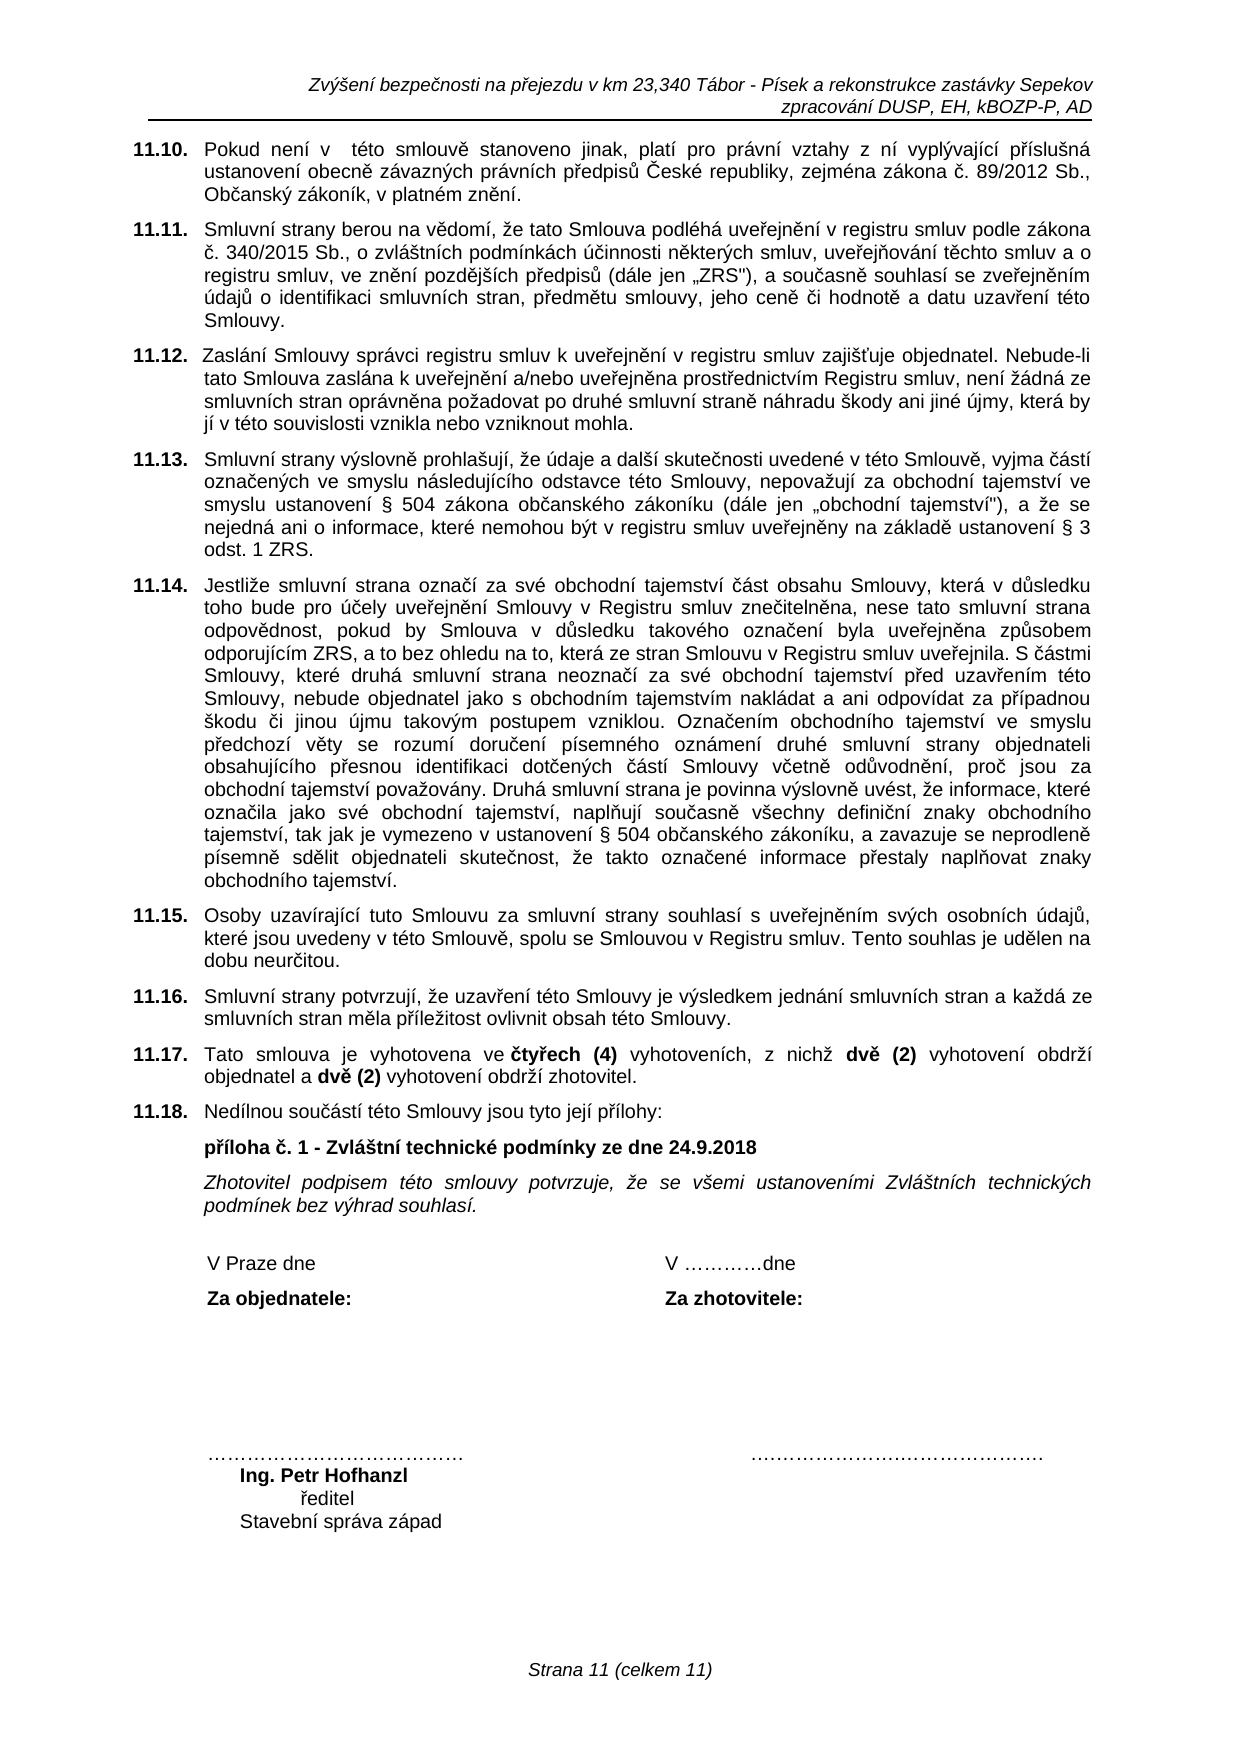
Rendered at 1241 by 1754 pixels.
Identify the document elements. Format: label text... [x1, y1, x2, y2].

text ………………………………… ….……………….…………………. [207, 1441, 1092, 1464]
text 11.11. Smluvní strany berou na vědomí, že tato Smlouva podléhá uveřejnění v registru smluv podle zákona č. 340/2015 Sb., o zvláštních podmínkách účinnosti některých smluv, uveřejňování těchto smluv a o registru smluv, ve znění pozdějších předpisů (dále jen „ZRS"), a současně souhlasí se zveřejněním údajů o identifikaci smluvních stran, předmětu smlouvy, jeho ceně či hodnotě a datu uzavření této Smlouvy. [133, 218, 1092, 332]
text 11.10. Pokud není v této smlouvě stanoveno jinak, platí pro právní vztahy z ní vyplývající příslušná ustanovení obecně závazných právních předpisů České republiky, zejména zákona č. 89/2012 Sb., Občanský zákoník, v platném znění. [133, 137, 1092, 206]
text 11.12. Zaslání Smlouvy správci registru smluv k uveřejnění v registru smluv zajišťuje objednatel. Nebude-li tato Smlouva zaslána k uveřejnění a/nebo uveřejněna prostřednictvím Registru smluv, není žádná ze smluvních stran oprávněna požadovat po druhé smluvní straně náhradu škody ani jiné újmy, která by jí v této souvislosti vznikla nebo vzniknout mohla. [133, 344, 1092, 435]
text Za objednatele: Za zhotovitele: [207, 1287, 1092, 1309]
text 11.16. Smluvní strany potvrzují, že uzavření této Smlouvy je výsledkem jednání smluvních stran a každá ze smluvních stran měla příležitost ovlivnit obsah této Smlouvy. [133, 984, 1092, 1030]
text Stavební správa západ [207, 1509, 1092, 1532]
text 11.18. Nedílnou součástí této Smlouvy jsou tyto její přílohy: [133, 1100, 1092, 1123]
text 11.14. Jestliže smluvní strana označí za své obchodní tajemství část obsahu Smlouvy, která v důsledku toho bude pro účely uveřejnění Smlouvy v Registru smluv znečitelněna, nese tato smluvní strana odpovědnost, pokud by Smlouva v důsledku takového označení byla uveřejněna způsobem odporujícím ZRS, a to bez ohledu na to, která ze stran Smlouvu v Registru smluv uveřejnila. S částmi Smlouvy, které druhá smluvní strana neoznačí za své obchodní tajemství před uzavřením této Smlouvy, nebude objednatel jako s obchodním tajemstvím nakládat a ani odpovídat za případnou škodu či jinou újmu takovým postupem vzniklou. Označením obchodního tajemství ve smyslu předchozí věty se rozumí doručení písemného oznámení druhé smluvní strany objednateli obsahujícího přesnou identifikaci dotčených částí Smlouvy včetně odůvodnění, proč jsou za obchodní tajemství považovány. Druhá smluvní strana je povinna výslovně uvést, že informace, které označila jako své obchodní tajemství, naplňují současně všechny definiční znaky obchodního tajemství, tak jak je vymezeno v ustanovení § 504 občanského zákoníku, a zavazuje se neprodleně písemně sdělit objednateli skutečnost, že takto označené informace přestaly naplňovat znaky obchodního tajemství. [133, 573, 1092, 891]
text příloha č. 1 - Zvláštní technické podmínky ze dne 24.9.2018 [148, 1136, 1092, 1158]
text 11.13. Smluvní strany výslovně prohlašují, že údaje a další skutečnosti uvedené v této Smlouvě, vyjma částí označených ve smyslu následujícího odstavce této Smlouvy, nepovažují za obchodní tajemství ve smyslu ustanovení § 504 zákona občanského zákoníku (dále jen „obchodní tajemství"), a že se nejedná ani o informace, které nemohou být v registru smluv uveřejněny na základě ustanovení § 3 odst. 1 ZRS. [133, 447, 1092, 561]
text V Praze dne V …………dne [207, 1251, 1092, 1274]
text 11.15. Osoby uzavírající tuto Smlouvu za smluvní strany souhlasí s uveřejněním svých osobních údajů, které jsou uvedeny v této Smlouvě, spolu se Smlouvou v Registru smluv. Tento souhlas je udělen na dobu neurčitou. [133, 904, 1092, 972]
text ředitel [207, 1487, 1092, 1509]
text Ing. Petr Hofhanzl [207, 1464, 1092, 1487]
text 11.17. Tato smlouva je vyhotovena ve čtyřech (4) vyhotoveních, z nichž dvě (2) vyhotovení obdrží objednatel a dvě (2) vyhotovení obdrží zhotovitel. [133, 1042, 1092, 1088]
text Zhotovitel podpisem této smlouvy potvrzuje, že se všemi ustanoveními Zvláštních technických podmínek bez výhrad souhlasí. [204, 1171, 1092, 1216]
